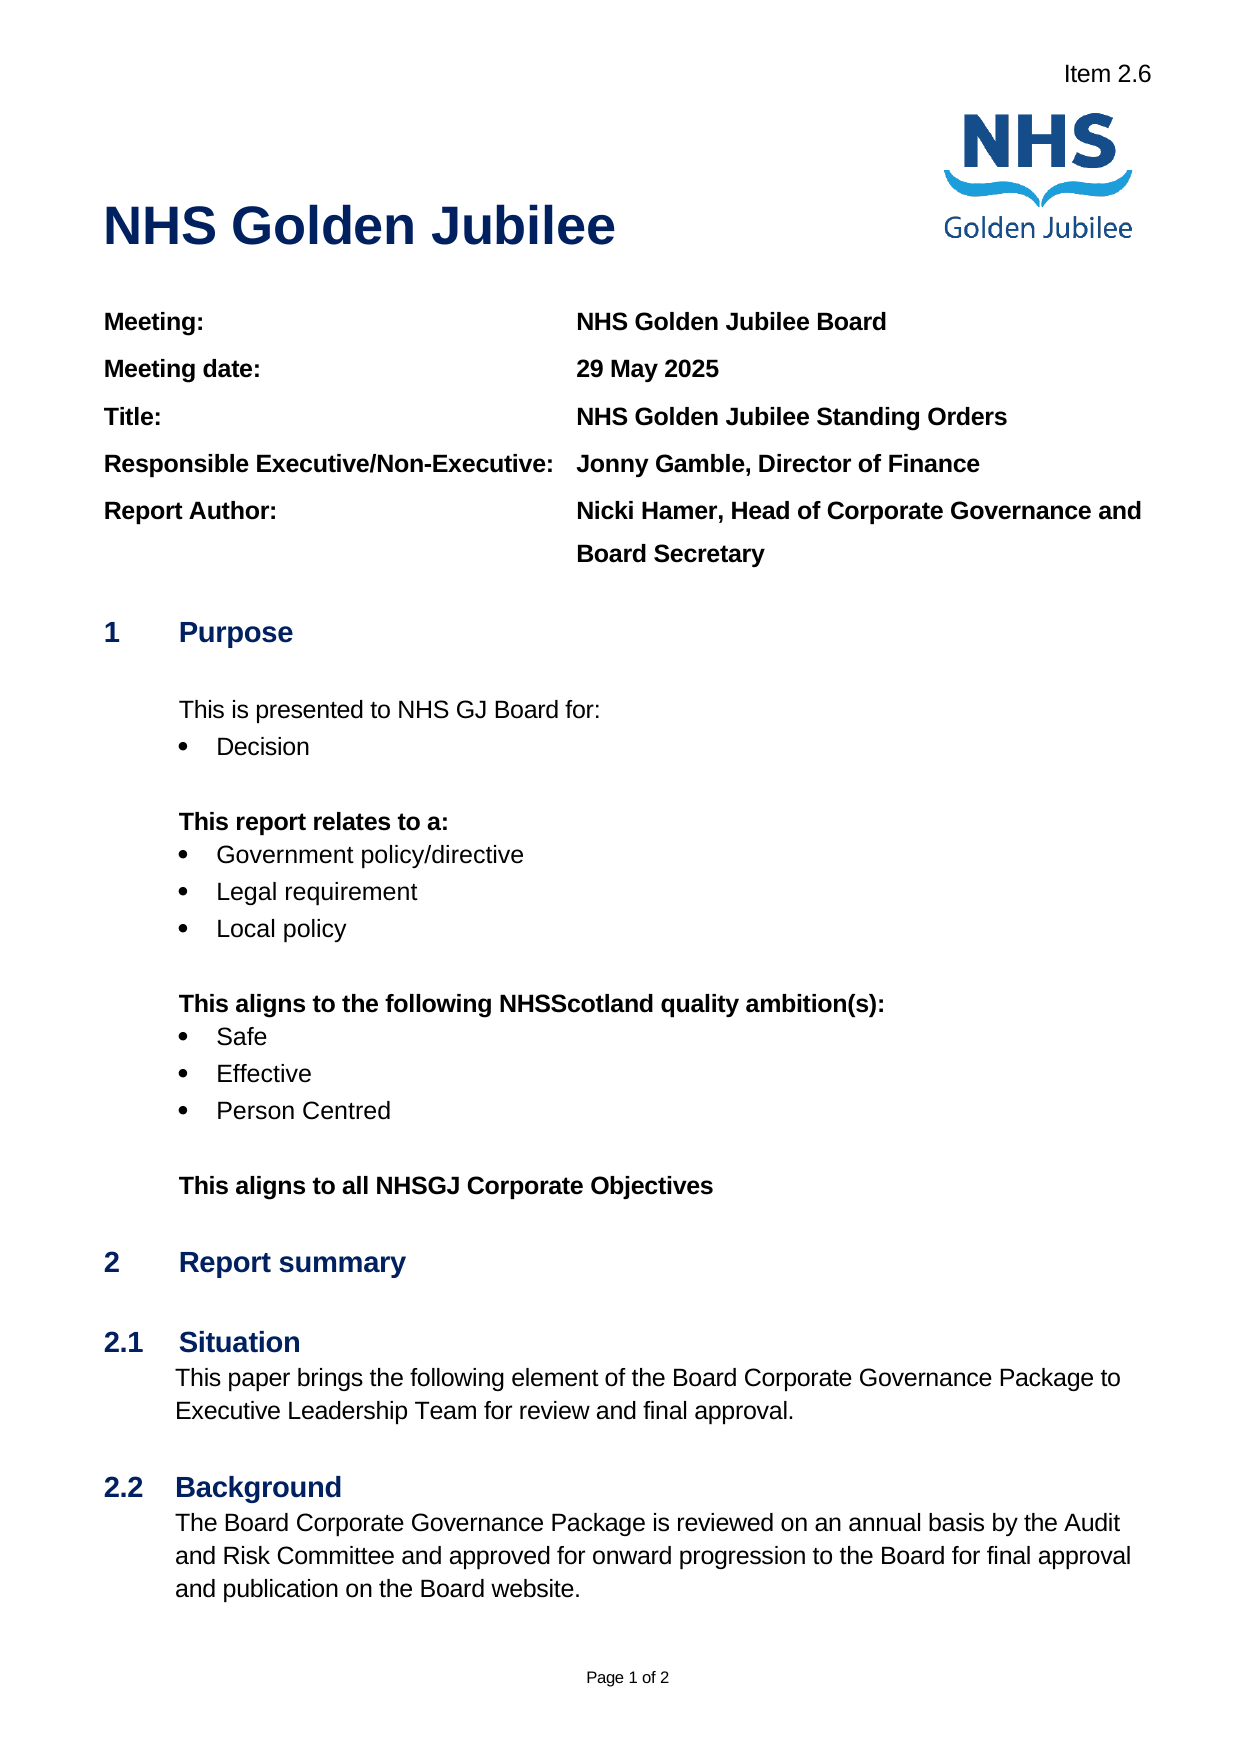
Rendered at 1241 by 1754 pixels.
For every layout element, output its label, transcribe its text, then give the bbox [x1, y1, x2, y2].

subtitle Meeting date: 29 May 2025 [103, 354, 1152, 383]
subtitle Meeting: NHS Golden Jubilee Board [103, 307, 1152, 336]
text The Board Corporate Governance Package is reviewed on an annual basis by the Audit and Risk Committee and approved for onward progression to the Board for final approval and publication on the Board website. [175, 1508, 1152, 1603]
text This is presented to NHS GJ Board for: [178, 695, 1152, 724]
list Legal requirement [178, 877, 1152, 906]
subtitle Title: NHS Golden Jubilee Standing Orders [103, 402, 1152, 430]
list Person Centred [178, 1096, 1152, 1125]
list Effective [178, 1059, 1152, 1088]
subtitle 2.1 Situation [103, 1325, 1152, 1359]
text This paper brings the following element of the Board Corporate Governance Package to Executive Leadership Team for review and final approval. [175, 1363, 1152, 1424]
subtitle Decision [178, 732, 1152, 761]
picture [943, 113, 1133, 245]
subtitle 2 Report summary [103, 1245, 1152, 1279]
subtitle Responsible Executive/Non-Executive: Jonny Gamble, Director of Finance [103, 449, 1152, 478]
list Safe [178, 1022, 1152, 1051]
list Government policy/directive [178, 840, 1152, 869]
subtitle This report relates to a: [178, 807, 1152, 836]
subtitle This aligns to the following NHSScotland quality ambition(s): [178, 989, 1152, 1018]
subtitle 1 Purpose [103, 615, 1152, 649]
subtitle Report Author: Nicki Hamer, Head of Corporate Governance and Board Secretary [103, 496, 1152, 568]
text This aligns to all NHSGJ Corporate Objectives [178, 1171, 1152, 1199]
subtitle 2.2 Background [103, 1470, 1152, 1504]
list Local policy [178, 914, 1152, 943]
subtitle NHS Golden Jubilee [103, 113, 1182, 256]
